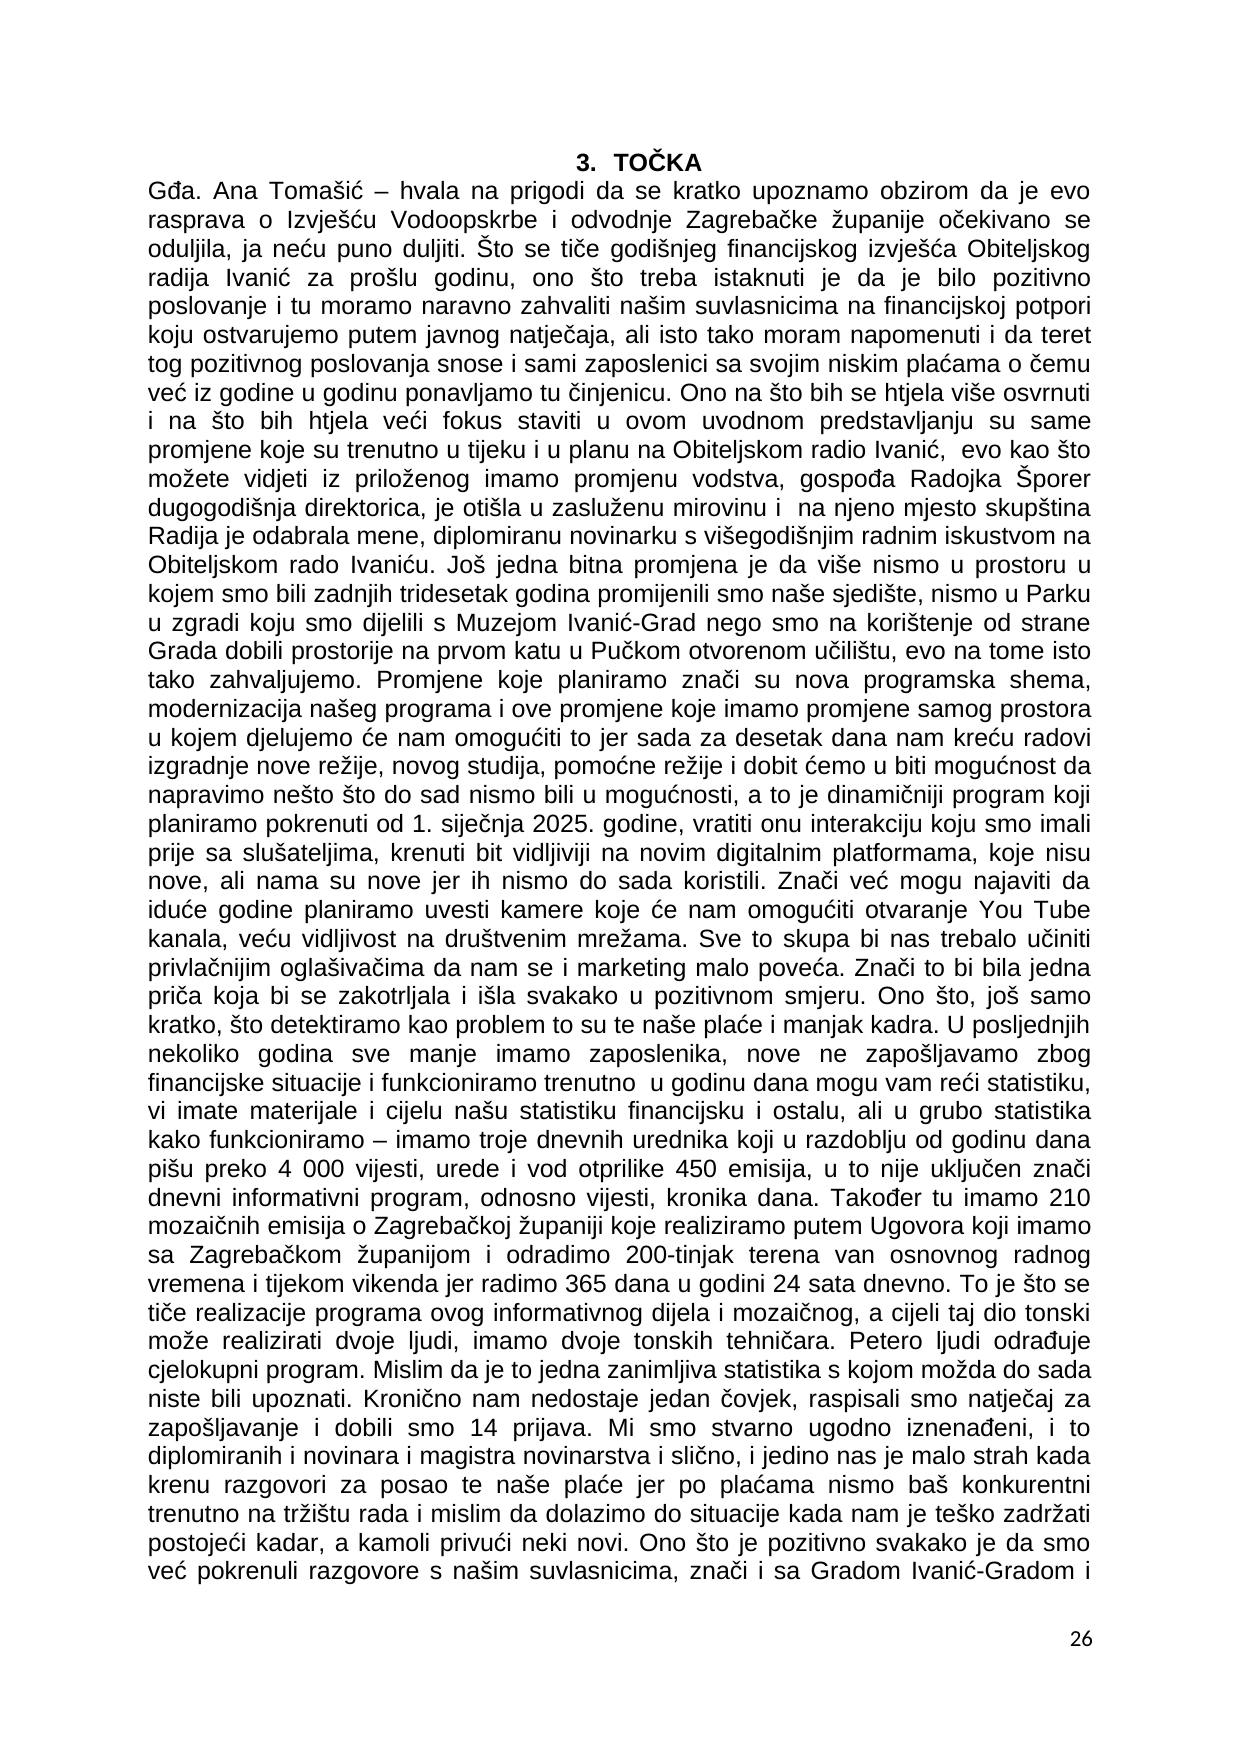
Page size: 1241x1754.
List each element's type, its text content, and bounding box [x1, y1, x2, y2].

list TOČKA [185, 148, 1093, 176]
